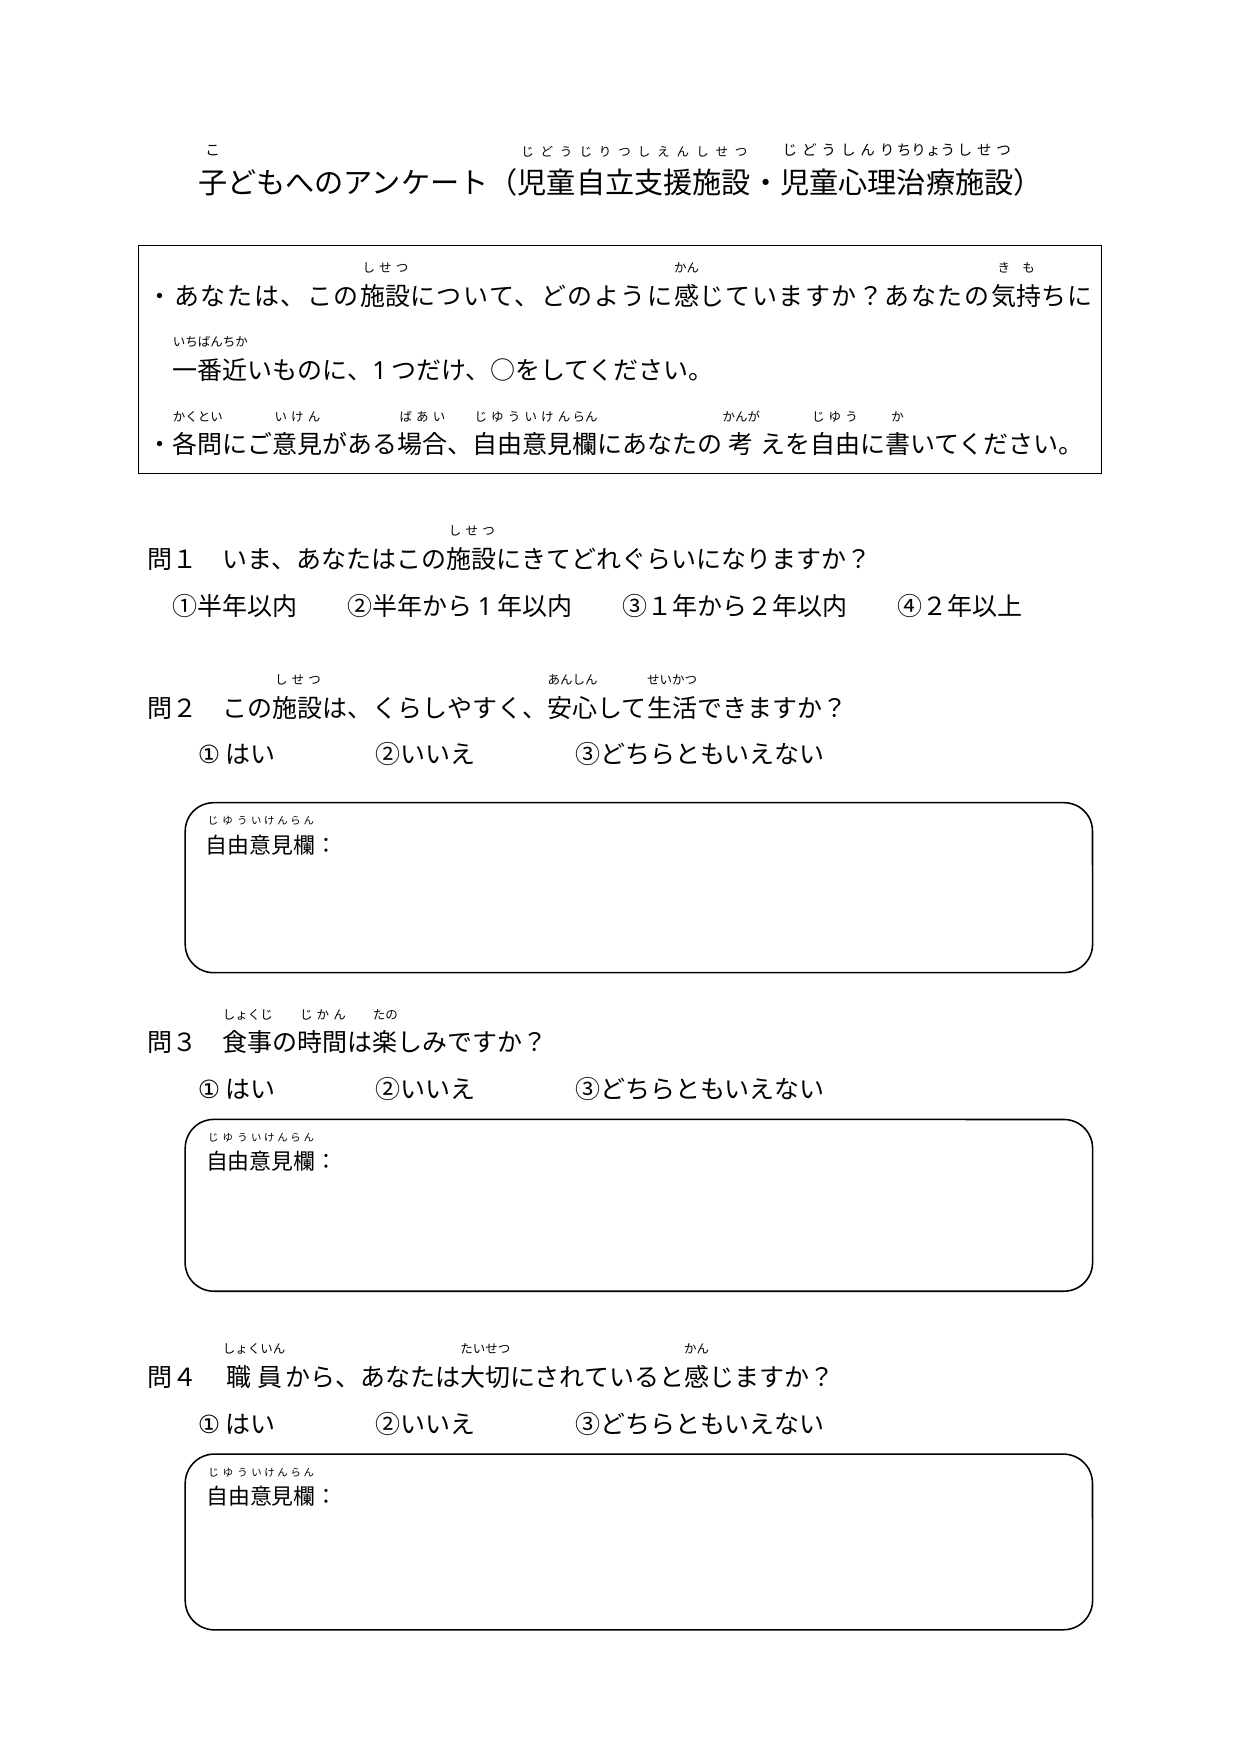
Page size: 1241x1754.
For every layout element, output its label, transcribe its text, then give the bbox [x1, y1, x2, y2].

text 問１ いま、あなたはこのにきてどれぐらいになりますか？ [148, 511, 1092, 586]
text どもへのアンケート（・） [148, 133, 1092, 208]
text 問２ このは、くらしやすく、してできますか？ [148, 660, 1092, 734]
text ①はい ②いいえ ③どちらともいえない [148, 1404, 1092, 1441]
text ・にごがある、にあなたのえをにいてください。 [139, 393, 1101, 473]
text ・あなたは、このについて、どのようにじていますか？あなたのちにいものに、1つだけ、○をしてください。 [139, 246, 1101, 393]
text 問３ のはしみですか？ [148, 995, 1092, 1069]
text ①半年以内 ②半年から1年以内 ③１年から２年以内 ④２年以上 [148, 586, 1092, 623]
text ①はい ②いいえ ③どちらともいえない [148, 1069, 1092, 1106]
text ①はい ②いいえ ③どちらともいえない [148, 734, 1092, 772]
text 問４ から、あなたはにされているとじますか？ [148, 1329, 1092, 1404]
